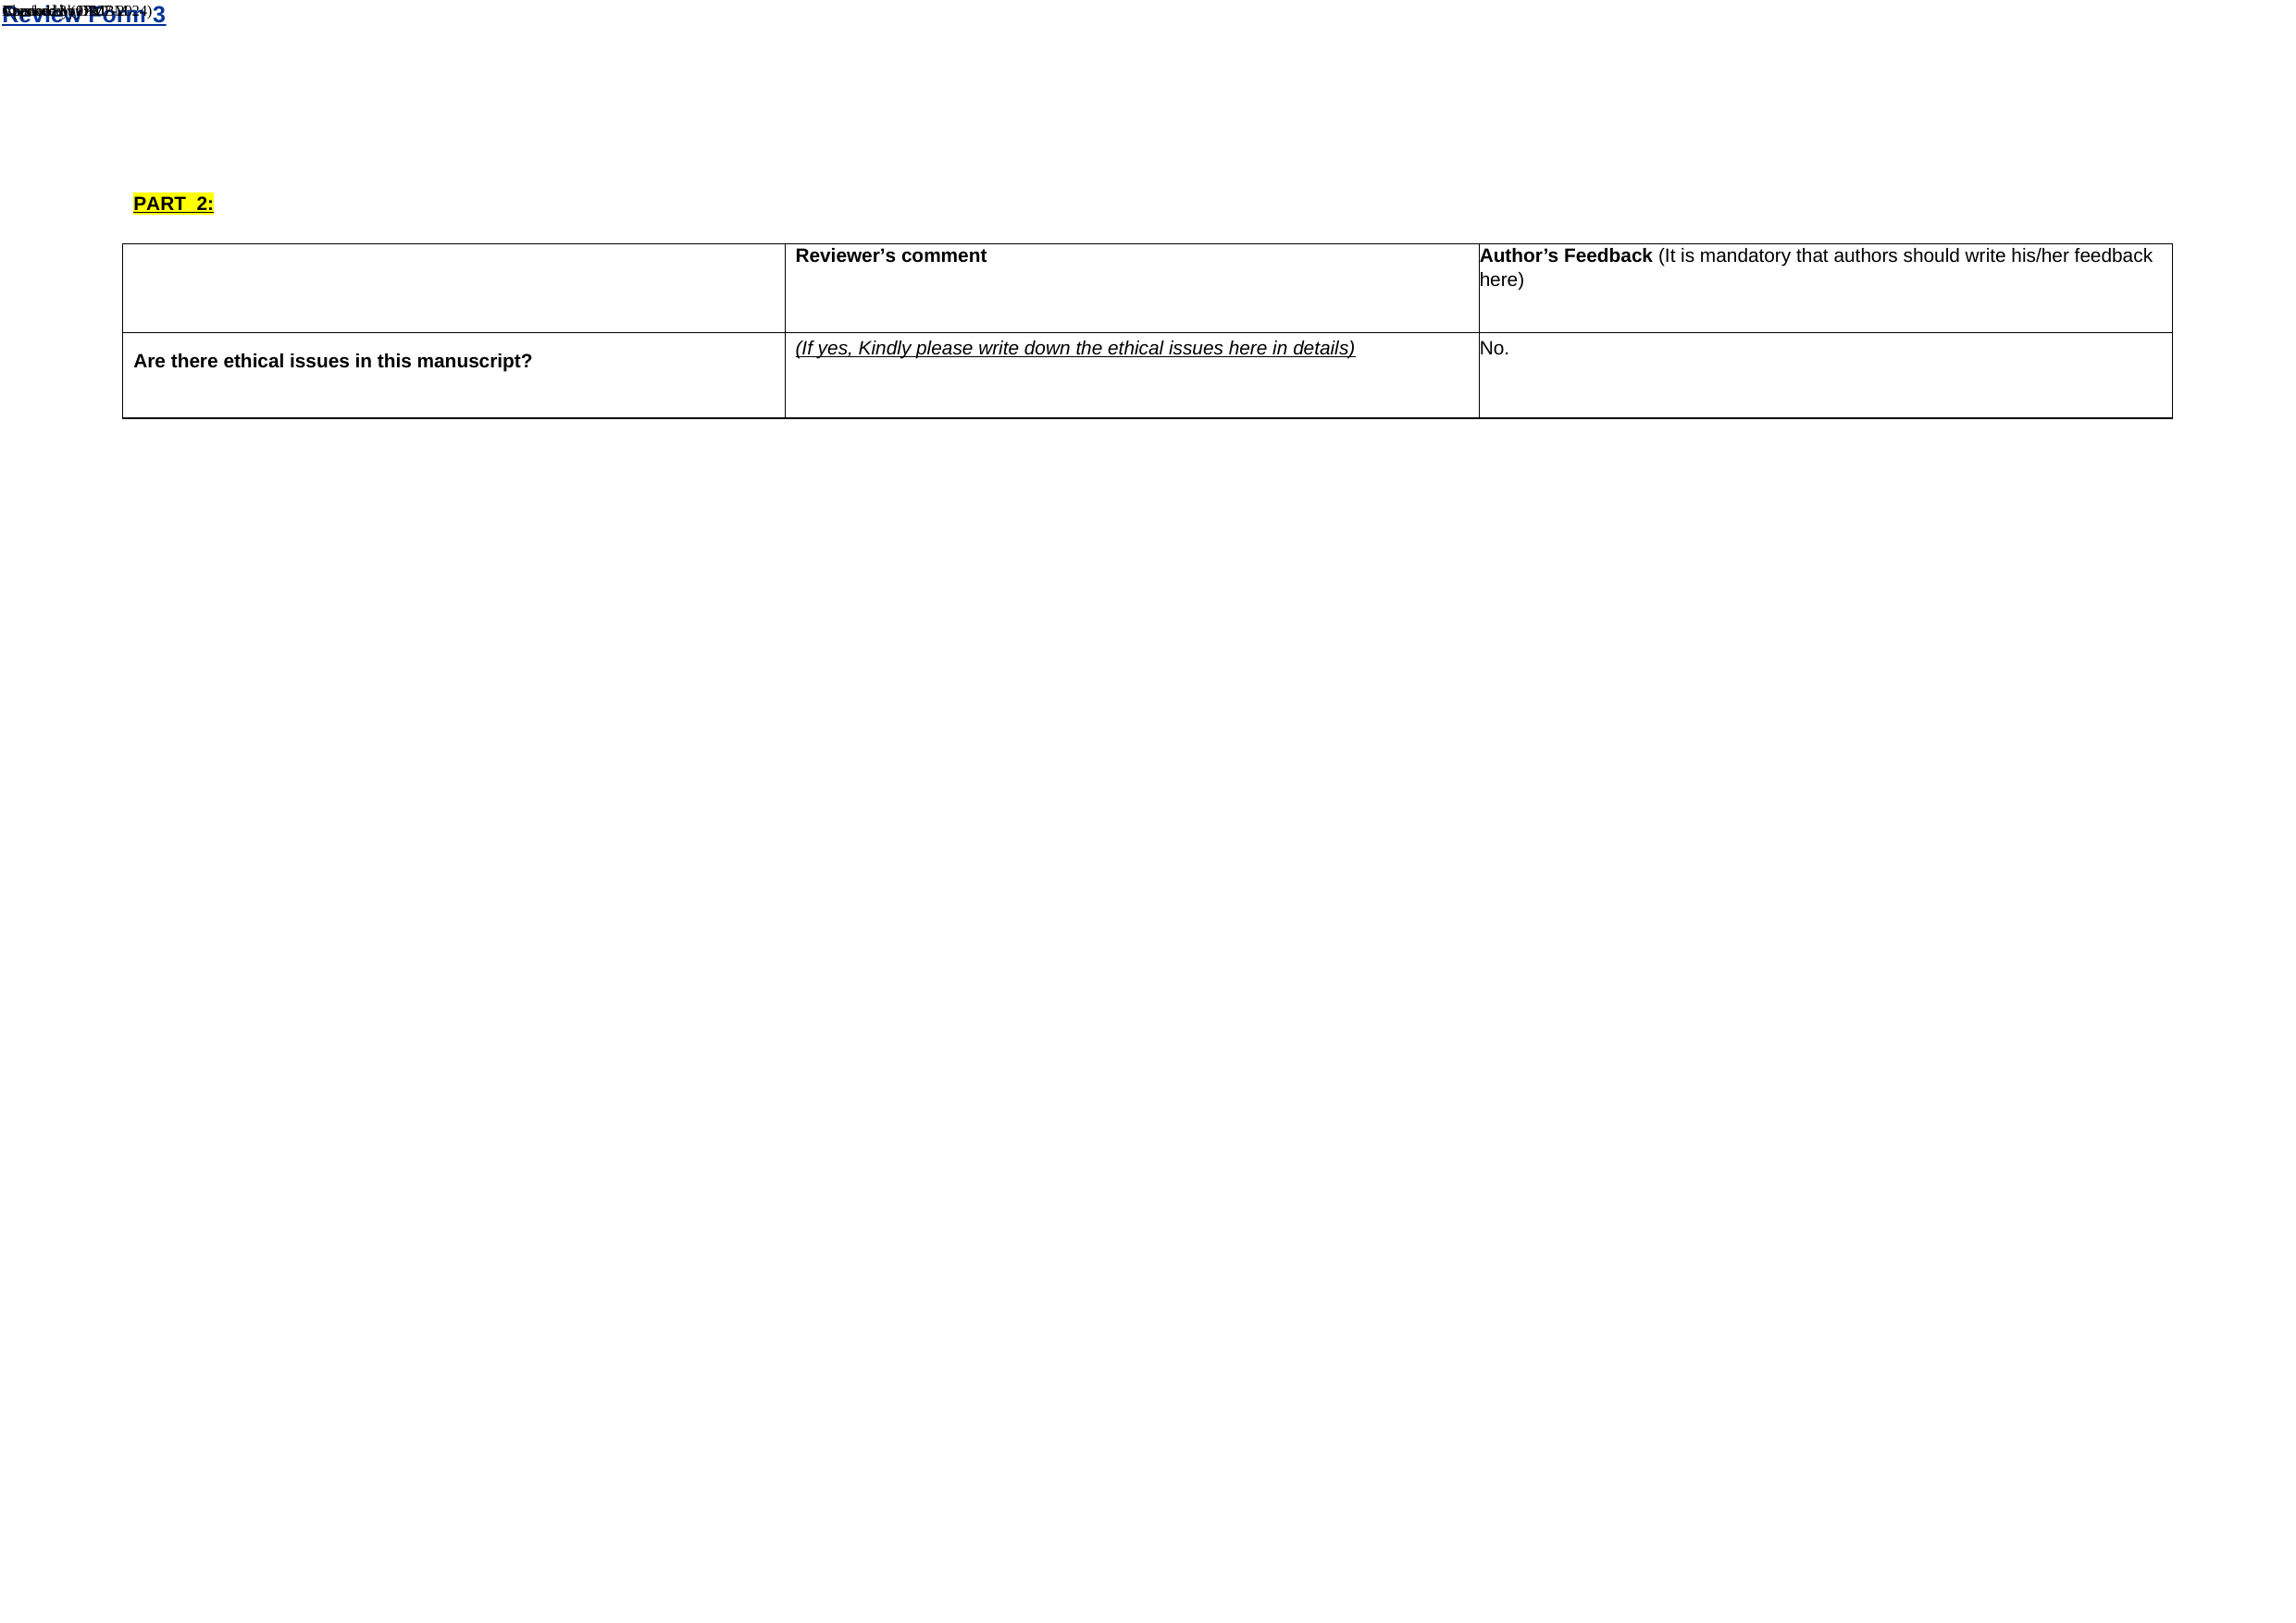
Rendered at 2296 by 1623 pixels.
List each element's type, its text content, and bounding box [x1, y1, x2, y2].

table_header PART 2: [123, 192, 2172, 243]
table_cell Reviewer’s comment [786, 244, 1479, 332]
table_cell Are there ethical issues in this manuscript? [123, 333, 785, 417]
table_cell No. [1480, 333, 2172, 417]
table_cell [123, 244, 785, 332]
table_cell (If yes, Kindly please write down the ethical issues here in details) [786, 333, 1479, 417]
table_cell Author’s Feedback (It is mandatory that authors should write his/her feedback here) [1480, 244, 2172, 332]
